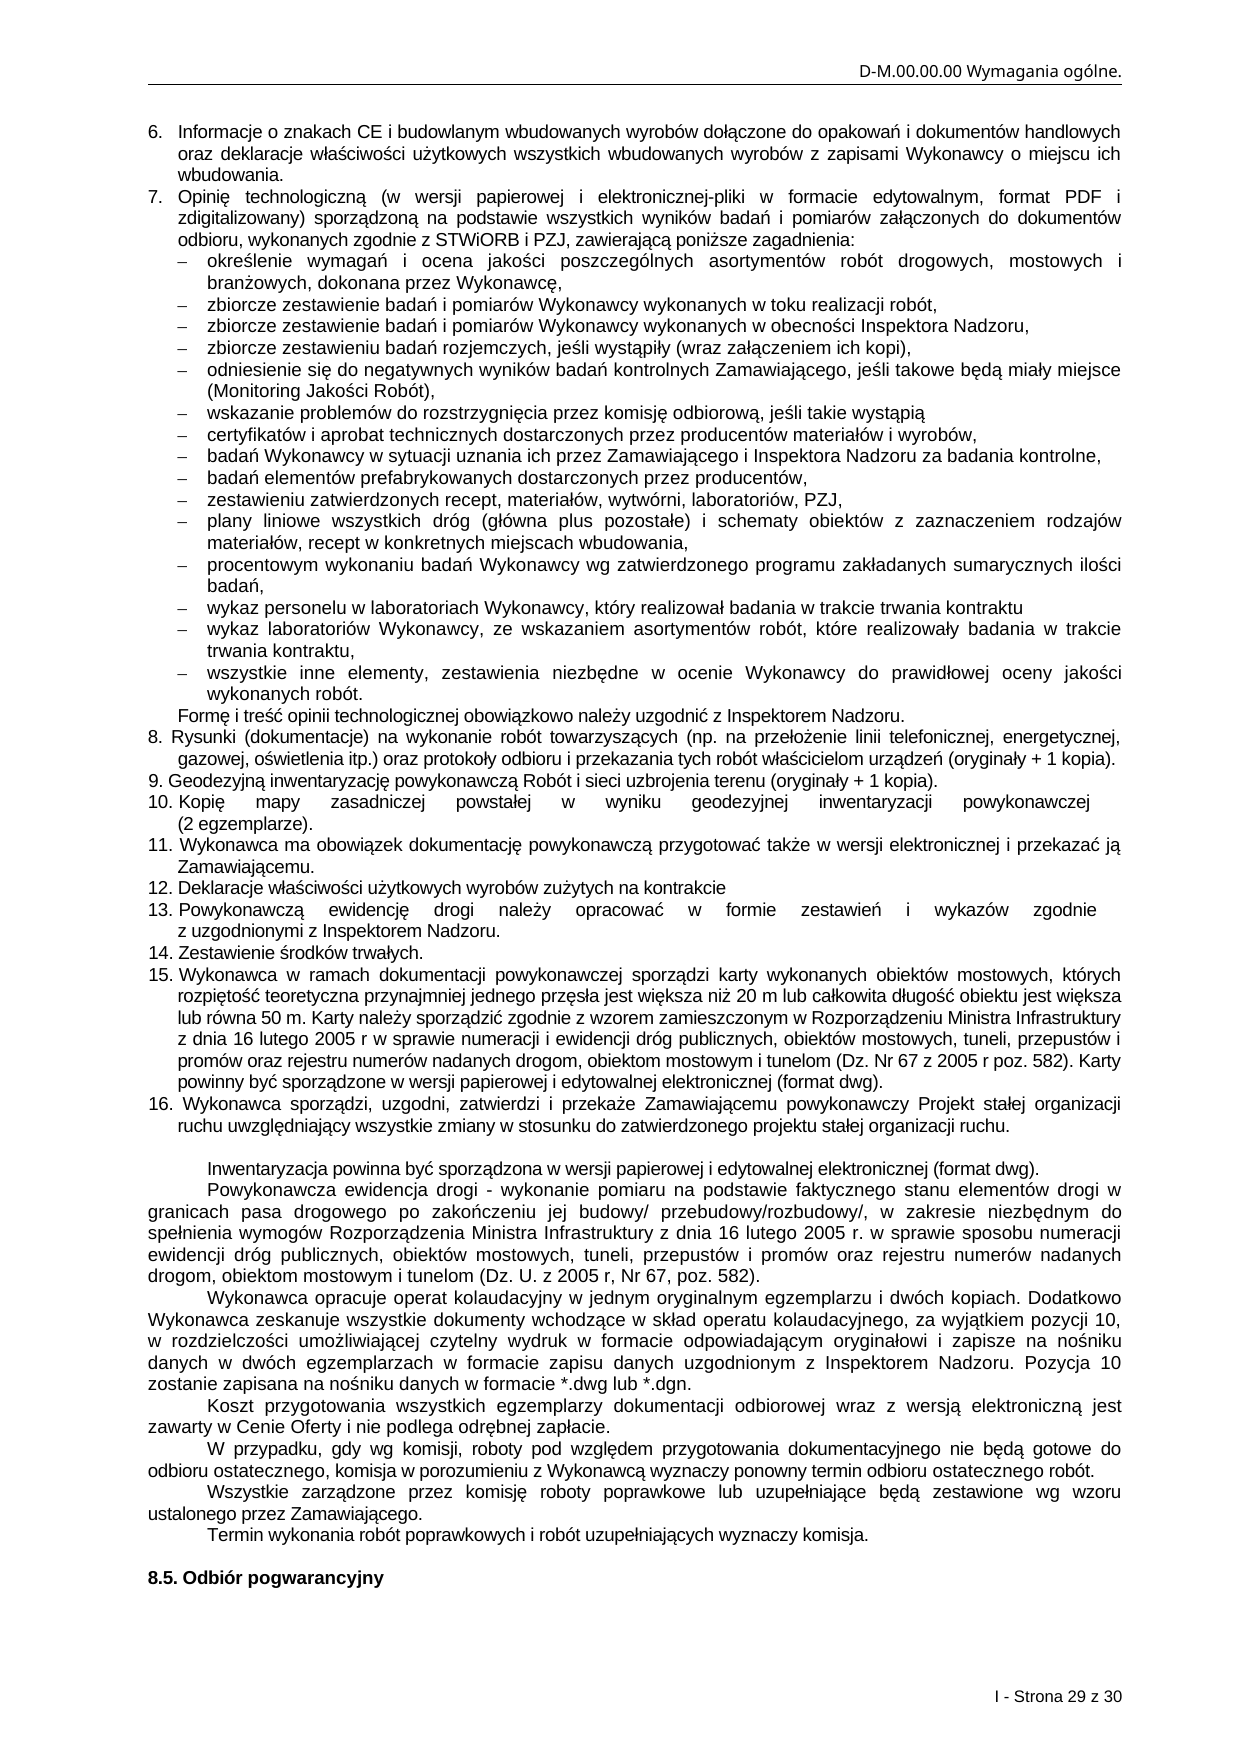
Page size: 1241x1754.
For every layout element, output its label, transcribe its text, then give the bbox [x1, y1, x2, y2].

text Inwentaryzacja powinna być sporządzona w wersji papierowej i edytowalnej elektronicznej (format dwg). [177, 1157, 1122, 1179]
list zbiorcze zestawienie badań i pomiarów Wykonawcy wykonanych w obecności Inspektora Nadzoru, [177, 315, 1122, 337]
list zbiorcze zestawienie badań i pomiarów Wykonawcy wykonanych w toku realizacji robót, [177, 293, 1122, 315]
list zestawieniu zatwierdzonych recept, materiałów, wytwórni, laboratoriów, PZJ, [177, 488, 1122, 510]
text 11. Wykonawca ma obowiązek dokumentację powykonawczą przygotować także w wersji elektronicznej i przekazać ją Zamawiającemu. [148, 834, 1122, 877]
text 8.5. Odbiór pogwarancyjny [148, 1567, 1122, 1589]
list badań Wykonawcy w sytuacji uznania ich przez Zamawiającego i Inspektora Nadzoru za badania kontrolne, [177, 445, 1122, 467]
list odniesienie się do negatywnych wyników badań kontrolnych Zamawiającego, jeśli takowe będą miały miejsce (Monitoring Jakości Robót), [177, 358, 1122, 402]
list badań elementów prefabrykowanych dostarczonych przez producentów, [177, 467, 1122, 488]
list wskazanie problemów do rozstrzygnięcia przez komisję odbiorową, jeśli takie wystąpią [177, 402, 1122, 423]
text Wszystkie zarządzone przez komisję roboty poprawkowe lub uzupełniające będą zestawione wg wzoru ustalonego przez Zamawiającego. [148, 1481, 1122, 1524]
text Koszt przygotowania wszystkich egzemplarzy dokumentacji odbiorowej wraz z wersją elektroniczną jest zawarty w Cenie Oferty i nie podlega odrębnej zapłacie. [148, 1395, 1122, 1438]
list zbiorcze zestawieniu badań rozjemczych, jeśli wystąpiły (wraz załączeniem ich kopi), [177, 337, 1122, 358]
text Powykonawcza ewidencja drogi - wykonanie pomiaru na podstawie faktycznego stanu elementów drogi w granicach pasa drogowego po zakończeniu jej budowy/ przebudowy/rozbudowy/, w zakresie niezbędnym do spełnienia wymogów Rozporządzenia Ministra Infrastruktury z dnia 16 lutego 2005 r. w sprawie sposobu numeracji ewidencji dróg publicznych, obiektów mostowych, tuneli, przepustów i promów oraz rejestru numerów nadanych drogom, obiektom mostowym i tunelom (Dz. U. z 2005 r, Nr 67, poz. 582). [148, 1179, 1122, 1287]
text Wykonawca opracuje operat kolaudacyjny w jednym oryginalnym egzemplarzu i dwóch kopiach. Dodatkowo Wykonawca zeskanuje wszystkie dokumenty wchodzące w skład operatu kolaudacyjnego, za wyjątkiem pozycji 10, w rozdzielczości umożliwiającej czytelny wydruk w formacie odpowiadającym oryginałowi i zapisze na nośniku danych w dwóch egzemplarzach w formacie zapisu danych uzgodnionym z Inspektorem Nadzoru. Pozycja 10 zostanie zapisana na nośniku danych w formacie *.dwg lub *.dgn. [148, 1287, 1122, 1395]
text Termin wykonania robót poprawkowych i robót uzupełniających wyznaczy komisja. [148, 1524, 1122, 1546]
text 13. Powykonawczą ewidencję drogi należy opracować w formie zestawień i wykazów zgodnie z uzgodnionymi z Inspektorem Nadzoru. [148, 899, 1122, 942]
list Informacje o znakach CE i budowlanym wbudowanych wyrobów dołączone do opakowań i dokumentów handlowych oraz deklaracje właściwości użytkowych wszystkich wbudowanych wyrobów z zapisami Wykonawcy o miejscu ich wbudowania. [148, 121, 1122, 186]
text 12. Deklaracje właściwości użytkowych wyrobów zużytych na kontrakcie [148, 877, 1122, 899]
text 10. Kopię mapy zasadniczej powstałej w wyniku geodezyjnej inwentaryzacji powykonawczej (2 egzemplarze). [148, 791, 1122, 834]
text Formę i treść opinii technologicznej obowiązkowo należy uzgodnić z Inspektorem Nadzoru. [177, 705, 1122, 726]
list określenie wymagań i ocena jakości poszczególnych asortymentów robót drogowych, mostowych i branżowych, dokonana przez Wykonawcę, [177, 250, 1122, 293]
list certyfikatów i aprobat technicznych dostarczonych przez producentów materiałów i wyrobów, [177, 423, 1122, 445]
list wykaz laboratoriów Wykonawcy, ze wskazaniem asortymentów robót, które realizowały badania w trakcie trwania kontraktu, [177, 618, 1122, 661]
text W przypadku, gdy wg komisji, roboty pod względem przygotowania dokumentacyjnego nie będą gotowe do odbioru ostatecznego, komisja w porozumieniu z Wykonawcą wyznaczy ponowny termin odbioru ostatecznego robót. [148, 1438, 1122, 1481]
text 14. Zestawienie środków trwałych. [148, 942, 1122, 963]
text 8. Rysunki (dokumentacje) na wykonanie robót towarzyszących (np. na przełożenie linii telefonicznej, energetycznej, gazowej, oświetlenia itp.) oraz protokoły odbioru i przekazania tych robót właścicielom urządzeń (oryginały + 1 kopia). [148, 726, 1122, 769]
text 15. Wykonawca w ramach dokumentacji powykonawczej sporządzi karty wykonanych obiektów mostowych, których rozpiętość teoretyczna przynajmniej jednego przęsła jest większa niż 20 m lub całkowita długość obiektu jest większa lub równa 50 m. Karty należy sporządzić zgodnie z wzorem zamieszczonym w Rozporządzeniu Ministra Infrastruktury z dnia 16 lutego 2005 r w sprawie numeracji i ewidencji dróg publicznych, obiektów mostowych, tuneli, przepustów i promów oraz rejestru numerów nadanych drogom, obiektom mostowym i tunelom (Dz. Nr 67 z 2005 r poz. 582). Karty powinny być sporządzone w wersji papierowej i edytowalnej elektronicznej (format dwg). [148, 963, 1122, 1093]
text 9. Geodezyjną inwentaryzację powykonawczą Robót i sieci uzbrojenia terenu (oryginały + 1 kopia). [148, 769, 1122, 791]
list plany liniowe wszystkich dróg (główna plus pozostałe) i schematy obiektów z zaznaczeniem rodzajów materiałów, recept w konkretnych miejscach wbudowania, [177, 510, 1122, 553]
list procentowym wykonaniu badań Wykonawcy wg zatwierdzonego programu zakładanych sumarycznych ilości badań, [177, 553, 1122, 597]
list Opinię technologiczną (w wersji papierowej i elektronicznej-pliki w formacie edytowalnym, format PDF i zdigitalizowany) sporządzoną na podstawie wszystkich wyników badań i pomiarów załączonych do dokumentów odbioru, wykonanych zgodnie z STWiORB i PZJ, zawierającą poniższe zagadnienia: [148, 186, 1122, 250]
list wykaz personelu w laboratoriach Wykonawcy, który realizował badania w trakcie trwania kontraktu [177, 597, 1122, 618]
text 16. Wykonawca sporządzi, uzgodni, zatwierdzi i przekaże Zamawiającemu powykonawczy Projekt stałej organizacji ruchu uwzględniający wszystkie zmiany w stosunku do zatwierdzonego projektu stałej organizacji ruchu. [148, 1093, 1122, 1136]
list wszystkie inne elementy, zestawienia niezbędne w ocenie Wykonawcy do prawidłowej oceny jakości wykonanych robót. [177, 661, 1122, 705]
